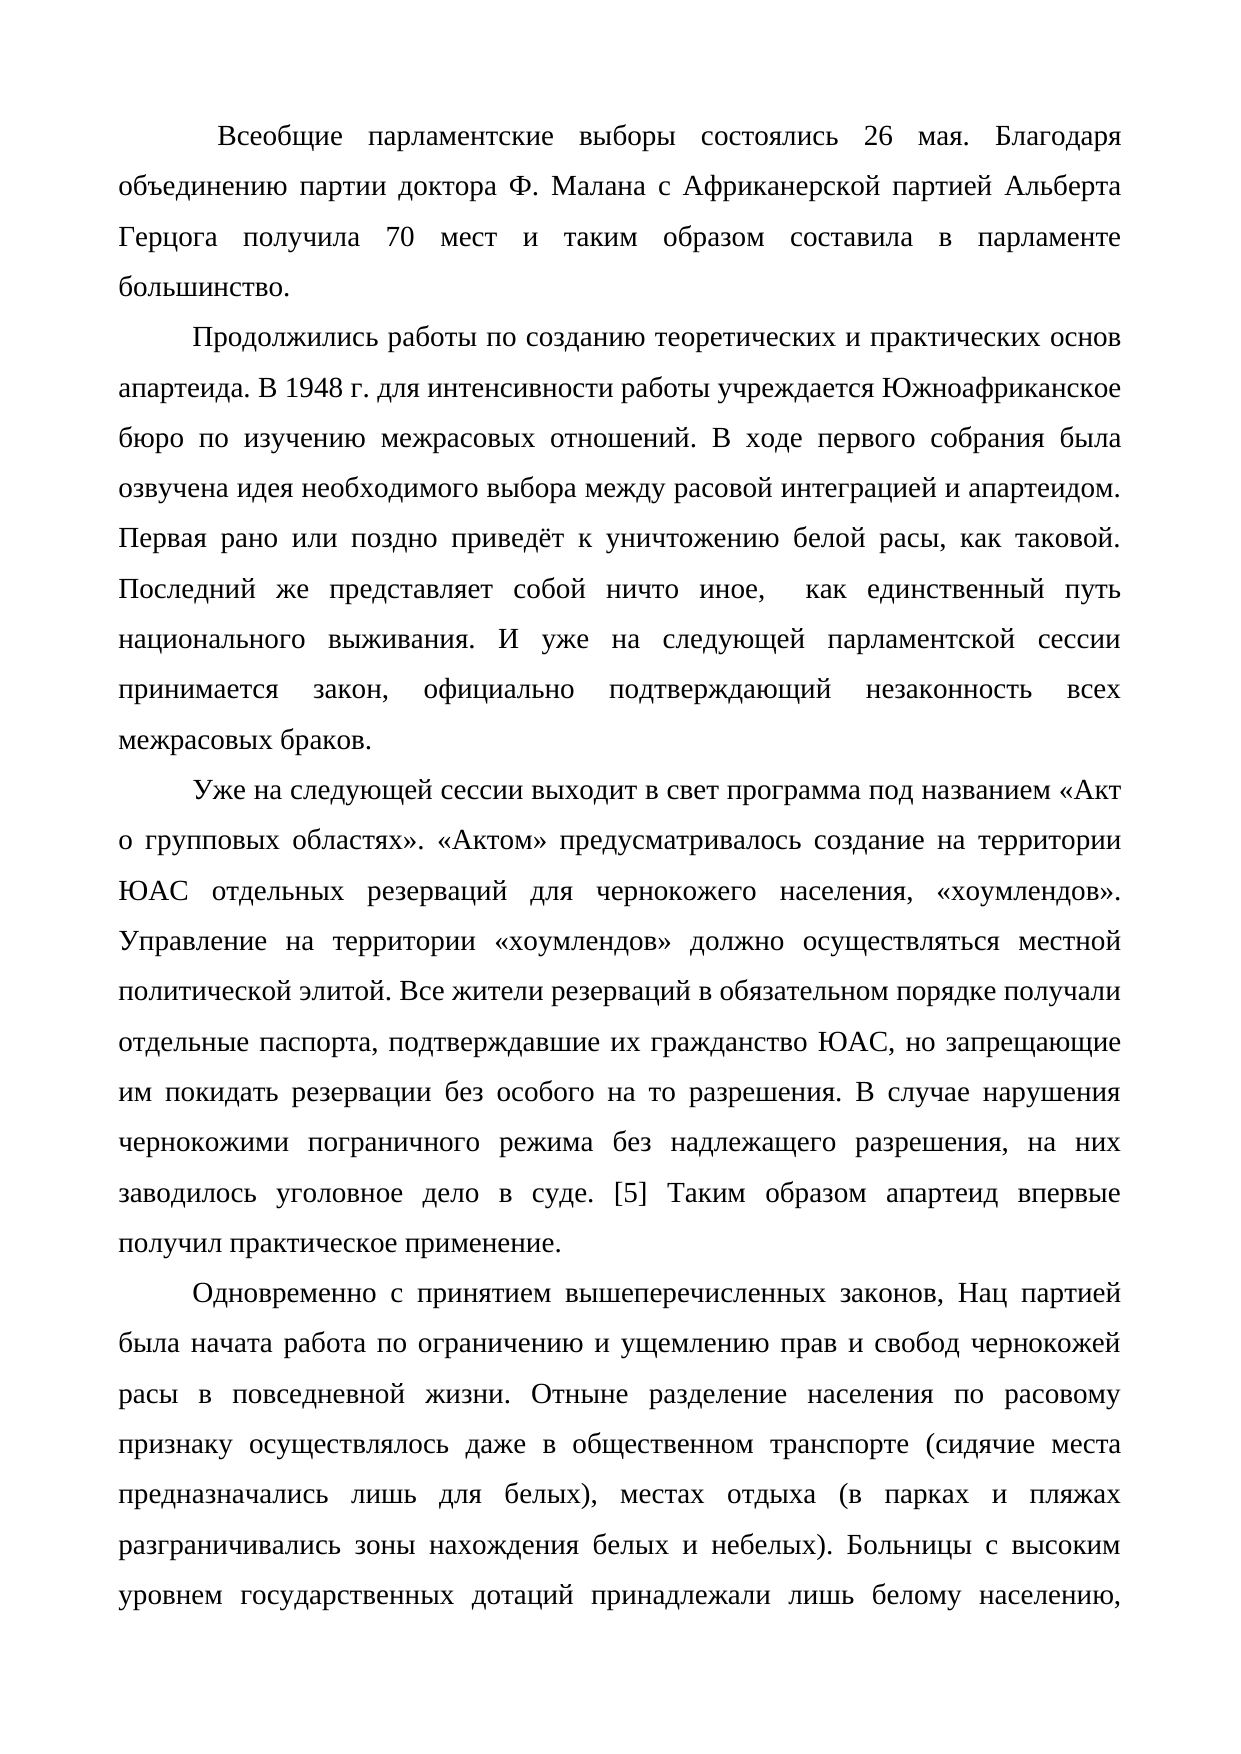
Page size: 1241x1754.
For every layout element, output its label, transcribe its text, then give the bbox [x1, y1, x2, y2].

text Продолжились работы по созданию теоретических и практических основ апартеида. В 1948 г. для интенсивности работы учреждается Южноафриканское бюро по изучению межрасовых отношений. В ходе первого собрания была озвучена идея необходимого выбора между расовой интеграцией и апартеидом. Первая рано или поздно приведёт к уничтожению белой расы, как таковой. Последний же представляет собой ничто иное, как единственный путь национального выживания. И уже на следующей парламентской сессии принимается закон, официально подтверждающий незаконность всех межрасовых браков. [118, 319, 1122, 755]
text Всеобщие парламентские выборы состоялись 26 мая. Благодаря объединению партии доктора Ф. Малана с Африканерской партией Альберта Герцога получила 70 мест и таким образом составила в парламенте большинство. [118, 118, 1122, 303]
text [118, 1275, 1122, 1611]
text Уже на следующей сессии выходит в свет программа под названием «Акт о групповых областях». «Актом» предусматривалось создание на территории ЮАС отдельных резерваций для чернокожего населения, «хоумлендов». Управление на территории «хоумлендов» должно осуществляться местной политической элитой. Все жители резерваций в обязательном порядке получали отдельные паспорта, подтверждавшие их гражданство ЮАС, но запрещающие им покидать резервации без особого на то разрешения. В случае нарушения чернокожими пограничного режима без надлежащего разрешения, на них заводилось уголовное дело в суде. [5] Таким образом апартеид впервые получил практическое применение. [118, 772, 1122, 1258]
